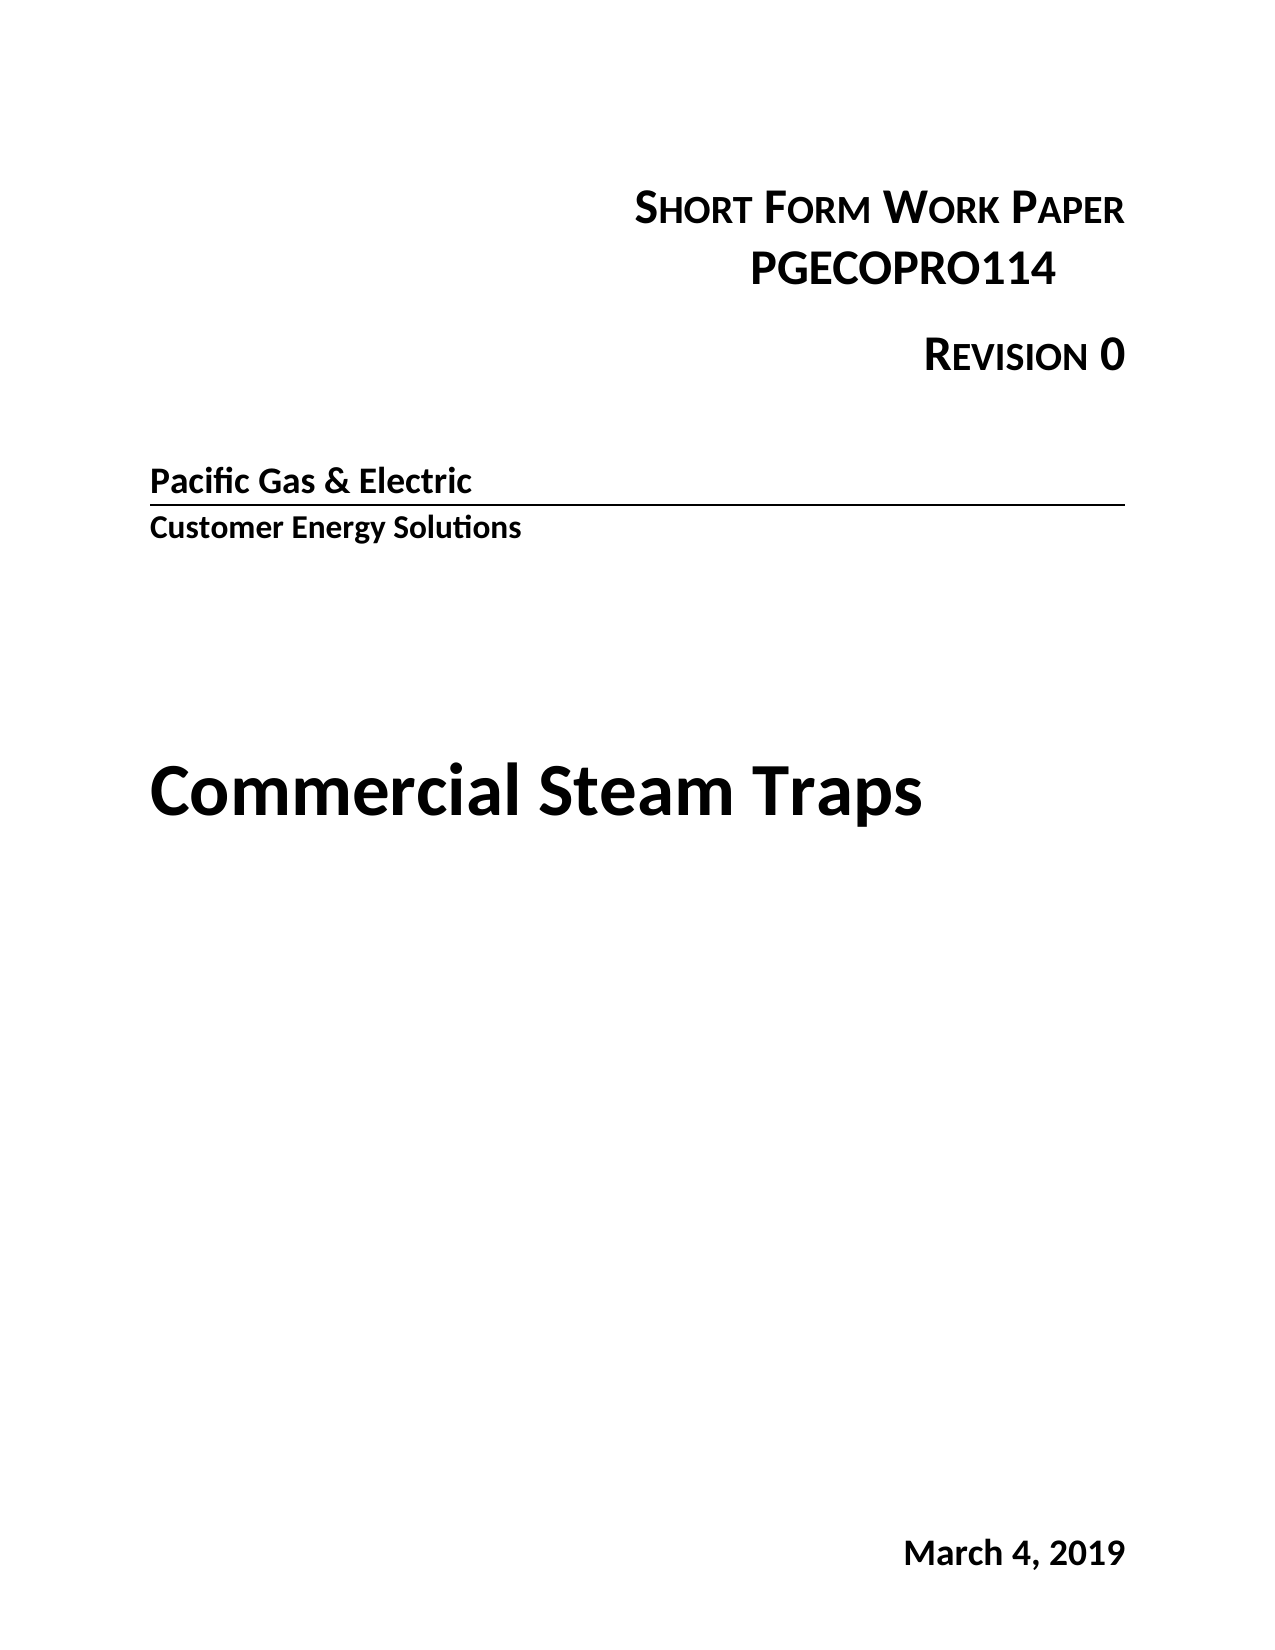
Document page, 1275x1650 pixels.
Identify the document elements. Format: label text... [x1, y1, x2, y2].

subtitle Short Form Work Paper PGECOPRO114 [150, 175, 1125, 297]
text Commercial Steam Traps [150, 742, 1125, 834]
subtitle Revision 0 [150, 322, 1125, 383]
text Customer Energy Solutions [150, 506, 1125, 546]
text Pacific Gas & Electric [150, 457, 1125, 504]
